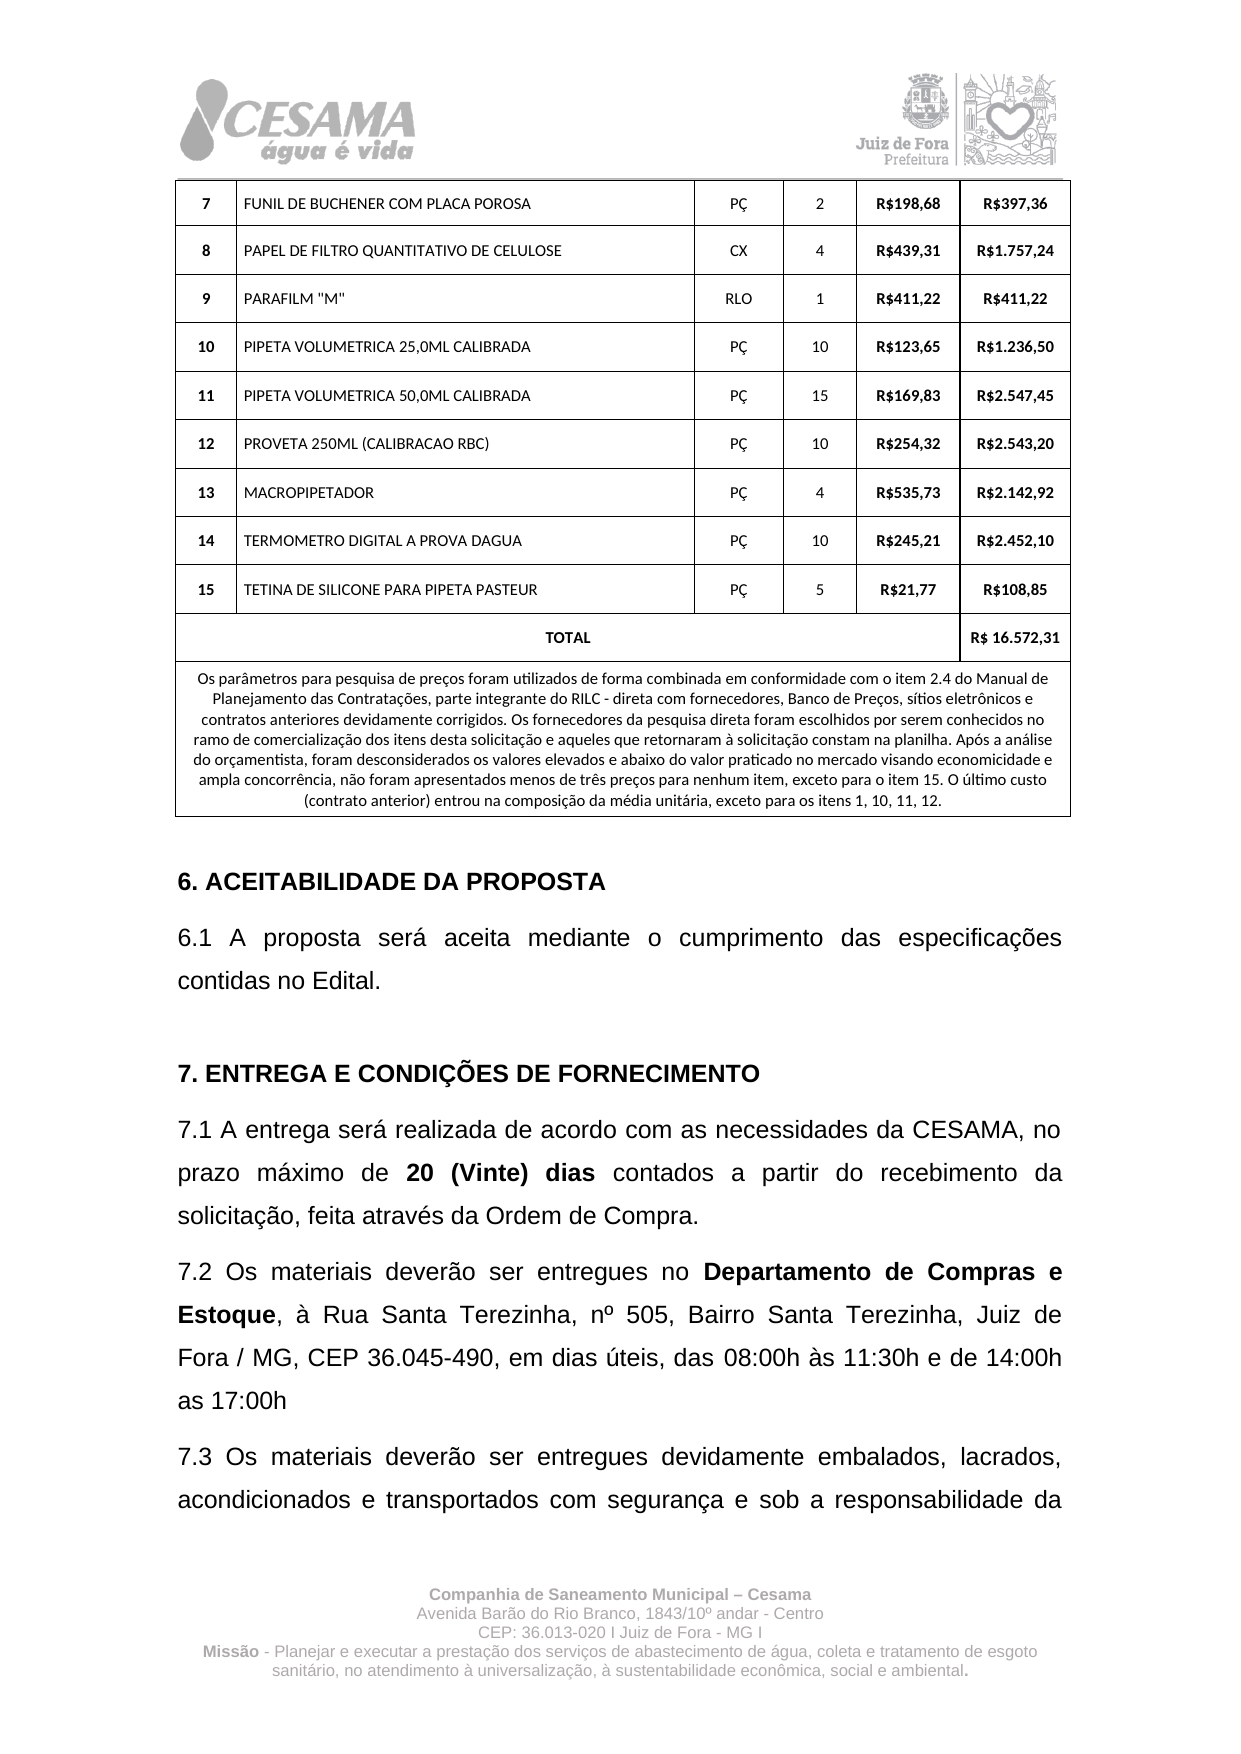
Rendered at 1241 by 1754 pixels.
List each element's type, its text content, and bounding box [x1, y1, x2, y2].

table_cell R$411,22 [857, 275, 959, 322]
table_cell R$169,83 [857, 372, 959, 419]
text 7.2 Os materiais deverão ser entregues no Departamento de Compras e Estoque, à Rua Santa Terezinha, nº 505, Bairro Santa Terezinha, Juiz de Fora / MG, CEP 36.045-490, em dias úteis, das 08:00h às 11:30h e de 14:00h as 17:00h [177, 1257, 1063, 1415]
table_cell R$2.142,92 [961, 469, 1070, 516]
table_cell 10 [784, 420, 856, 467]
table_cell 5 [784, 565, 856, 613]
table_cell 7 [176, 181, 236, 225]
table_cell MACROPIPETADOR [237, 469, 694, 516]
table_cell R$254,32 [857, 420, 959, 467]
table_cell 11 [176, 372, 236, 419]
table_cell R$ 16.572,31 [961, 614, 1070, 661]
table_cell PÇ [695, 517, 783, 564]
table_cell PARAFILM "M" [237, 275, 694, 322]
text 6. ACEITABILIDADE DA PROPOSTA [177, 867, 1063, 896]
table_cell PÇ [695, 372, 783, 419]
table_cell R$1.757,24 [961, 226, 1070, 274]
table_cell R$21,77 [857, 565, 959, 613]
table_cell 12 [176, 420, 236, 467]
table_cell R$439,31 [857, 226, 959, 274]
picture [177, 73, 1064, 180]
table_cell R$2.543,20 [961, 420, 1070, 467]
table_cell 10 [176, 323, 236, 371]
table_cell 4 [784, 469, 856, 516]
table_cell R$123,65 [857, 323, 959, 371]
table_cell PÇ [695, 181, 783, 225]
table_cell 14 [176, 517, 236, 564]
table_cell CX [695, 226, 783, 274]
table_cell 10 [784, 323, 856, 371]
table_cell FUNIL DE BUCHENER COM PLACA POROSA [237, 181, 694, 225]
table_cell PAPEL DE FILTRO QUANTITATIVO DE CELULOSE [237, 226, 694, 274]
table_cell 8 [176, 226, 236, 274]
table_cell TETINA DE SILICONE PARA PIPETA PASTEUR [237, 565, 694, 613]
table_cell 1 [784, 275, 856, 322]
table_cell TERMOMETRO DIGITAL A PROVA DAGUA [237, 517, 694, 564]
table_cell R$535,73 [857, 469, 959, 516]
table_cell RLO [695, 275, 783, 322]
table_cell 4 [784, 226, 856, 274]
text 7.1 A entrega será realizada de acordo com as necessidades da CESAMA, no prazo máximo de 20 (Vinte) dias contados a partir do recebimento da solicitação, feita através da Ordem de Compra. [177, 1115, 1063, 1230]
text 6.1 A proposta será aceita mediante o cumprimento das especificações contidas no Edital. [177, 923, 1063, 995]
table_cell PÇ [695, 565, 783, 613]
table_cell PIPETA VOLUMETRICA 50,0ML CALIBRADA [237, 372, 694, 419]
table_cell R$411,22 [961, 275, 1070, 322]
table_cell R$245,21 [857, 517, 959, 564]
table_cell R$198,68 [857, 181, 959, 225]
table_cell PIPETA VOLUMETRICA 25,0ML CALIBRADA [237, 323, 694, 371]
table_cell PROVETA 250ML (CALIBRACAO RBC) [237, 420, 694, 467]
table_cell Os parâmetros para pesquisa de preços foram utilizados de forma combinada em conformidade com o item 2.4 do Manual de Planejamento das Contratações, parte integrante do RILC - direta com fornecedores, Banco de Preços, sítios eletrônicos e contratos anteriores devidamente corrigidos. Os fornecedores da pesquisa direta foram escolhidos por serem conhecidos no ramo de comercialização dos itens desta solicitação e aqueles que retornaram à solicitação constam na planilha. Após a análise do orçamentista, foram desconsiderados os valores elevados e abaixo do valor praticado no mercado visando economicidade e ampla concorrência, não foram apresentados menos de três preços para nenhum item, exceto para o item 15. O último custo (contrato anterior) entrou na composição da média unitária, exceto para os itens 1, 10, 11, 12. [176, 662, 1070, 816]
table_cell R$108,85 [961, 565, 1070, 613]
table_cell 13 [176, 469, 236, 516]
table_cell PÇ [695, 323, 783, 371]
table_cell 15 [784, 372, 856, 419]
table_cell PÇ [695, 469, 783, 516]
table_cell R$2.547,45 [961, 372, 1070, 419]
table_cell R$1.236,50 [961, 323, 1070, 371]
table_cell TOTAL [176, 614, 959, 661]
table_cell 2 [784, 181, 856, 225]
table_cell 10 [784, 517, 856, 564]
table_cell R$2.452,10 [961, 517, 1070, 564]
table_cell R$397,36 [961, 181, 1070, 225]
table_cell 15 [176, 565, 236, 613]
text 7. ENTREGA E CONDIÇÕES DE FORNECIMENTO [177, 1059, 1063, 1088]
table_cell 9 [176, 275, 236, 322]
table_cell PÇ [695, 420, 783, 467]
